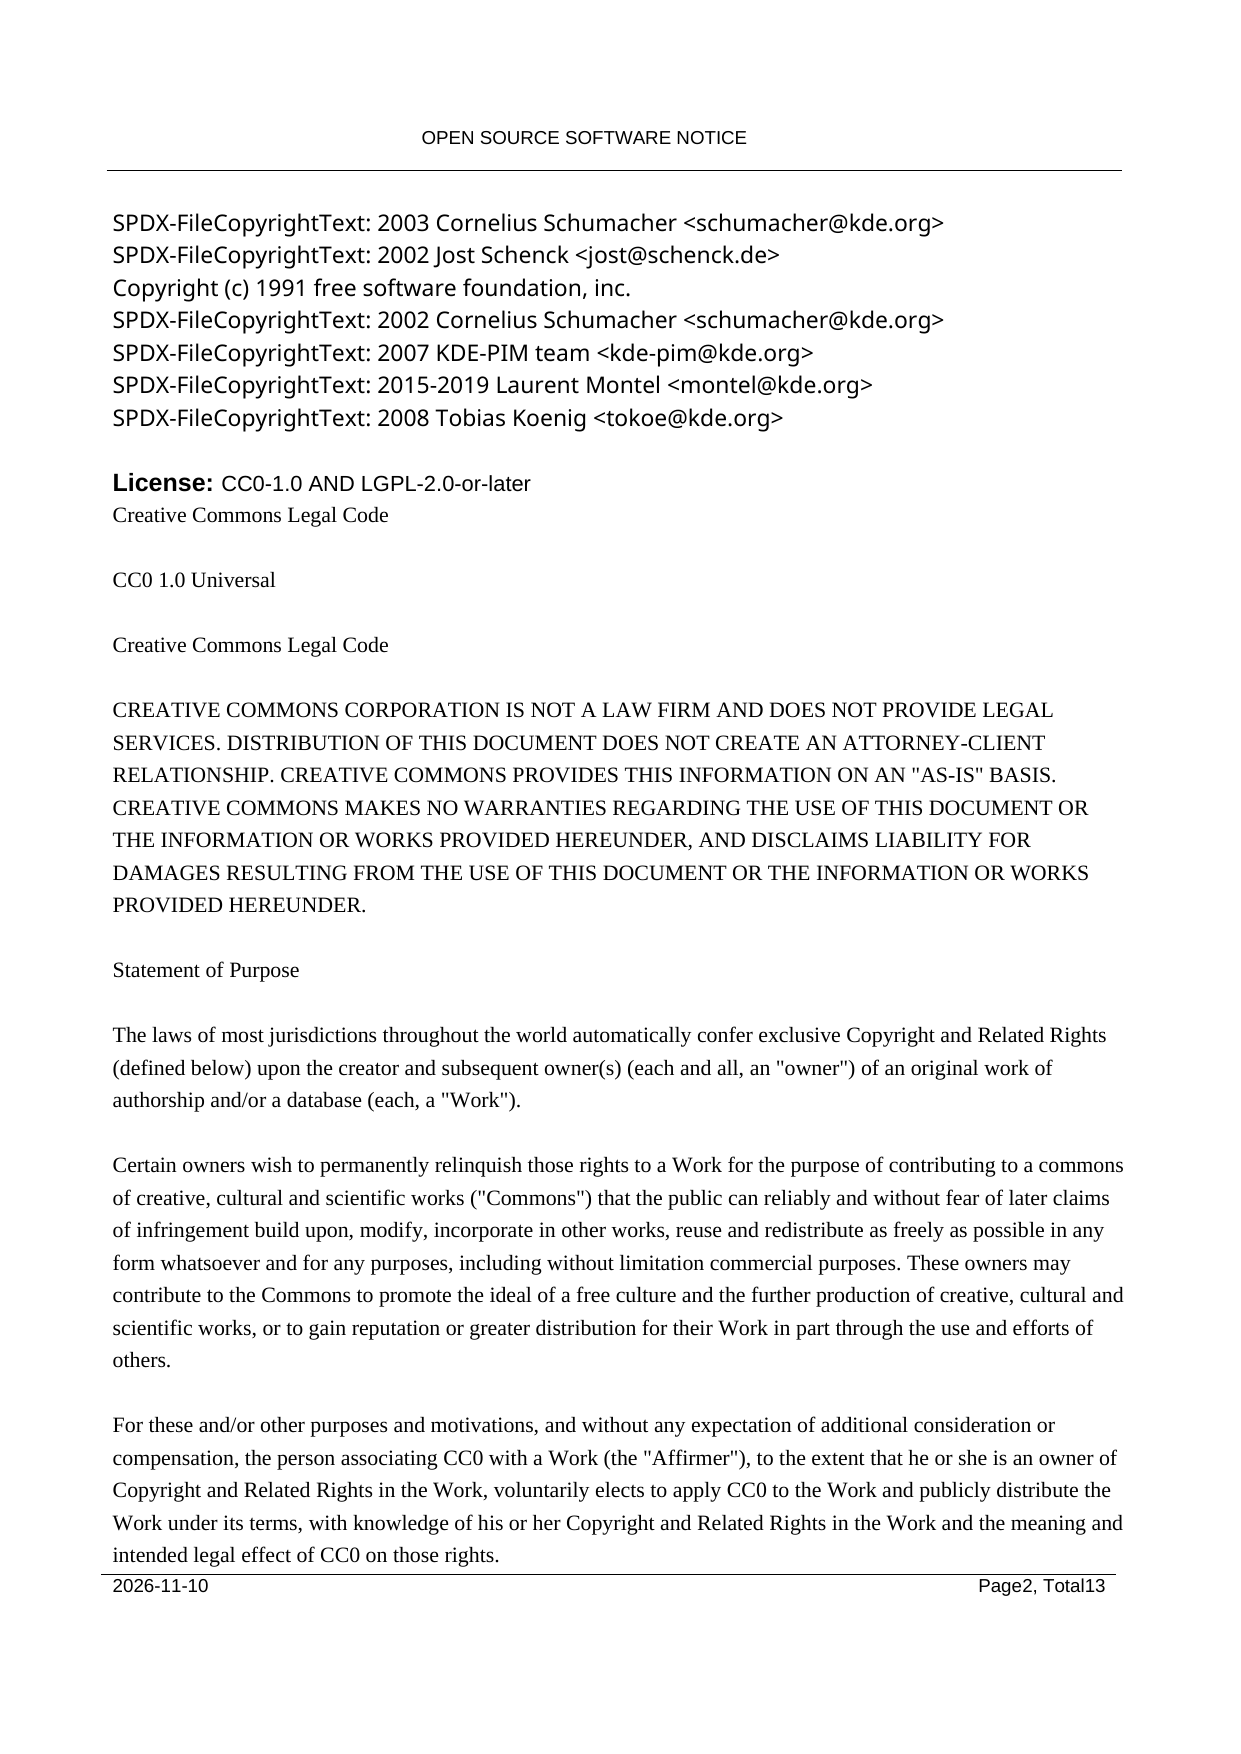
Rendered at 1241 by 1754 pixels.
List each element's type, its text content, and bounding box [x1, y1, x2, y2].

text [112, 206, 1128, 466]
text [112, 499, 1128, 1571]
text License: CC0-1.0 AND LGPL-2.0-or-later [112, 466, 1128, 499]
